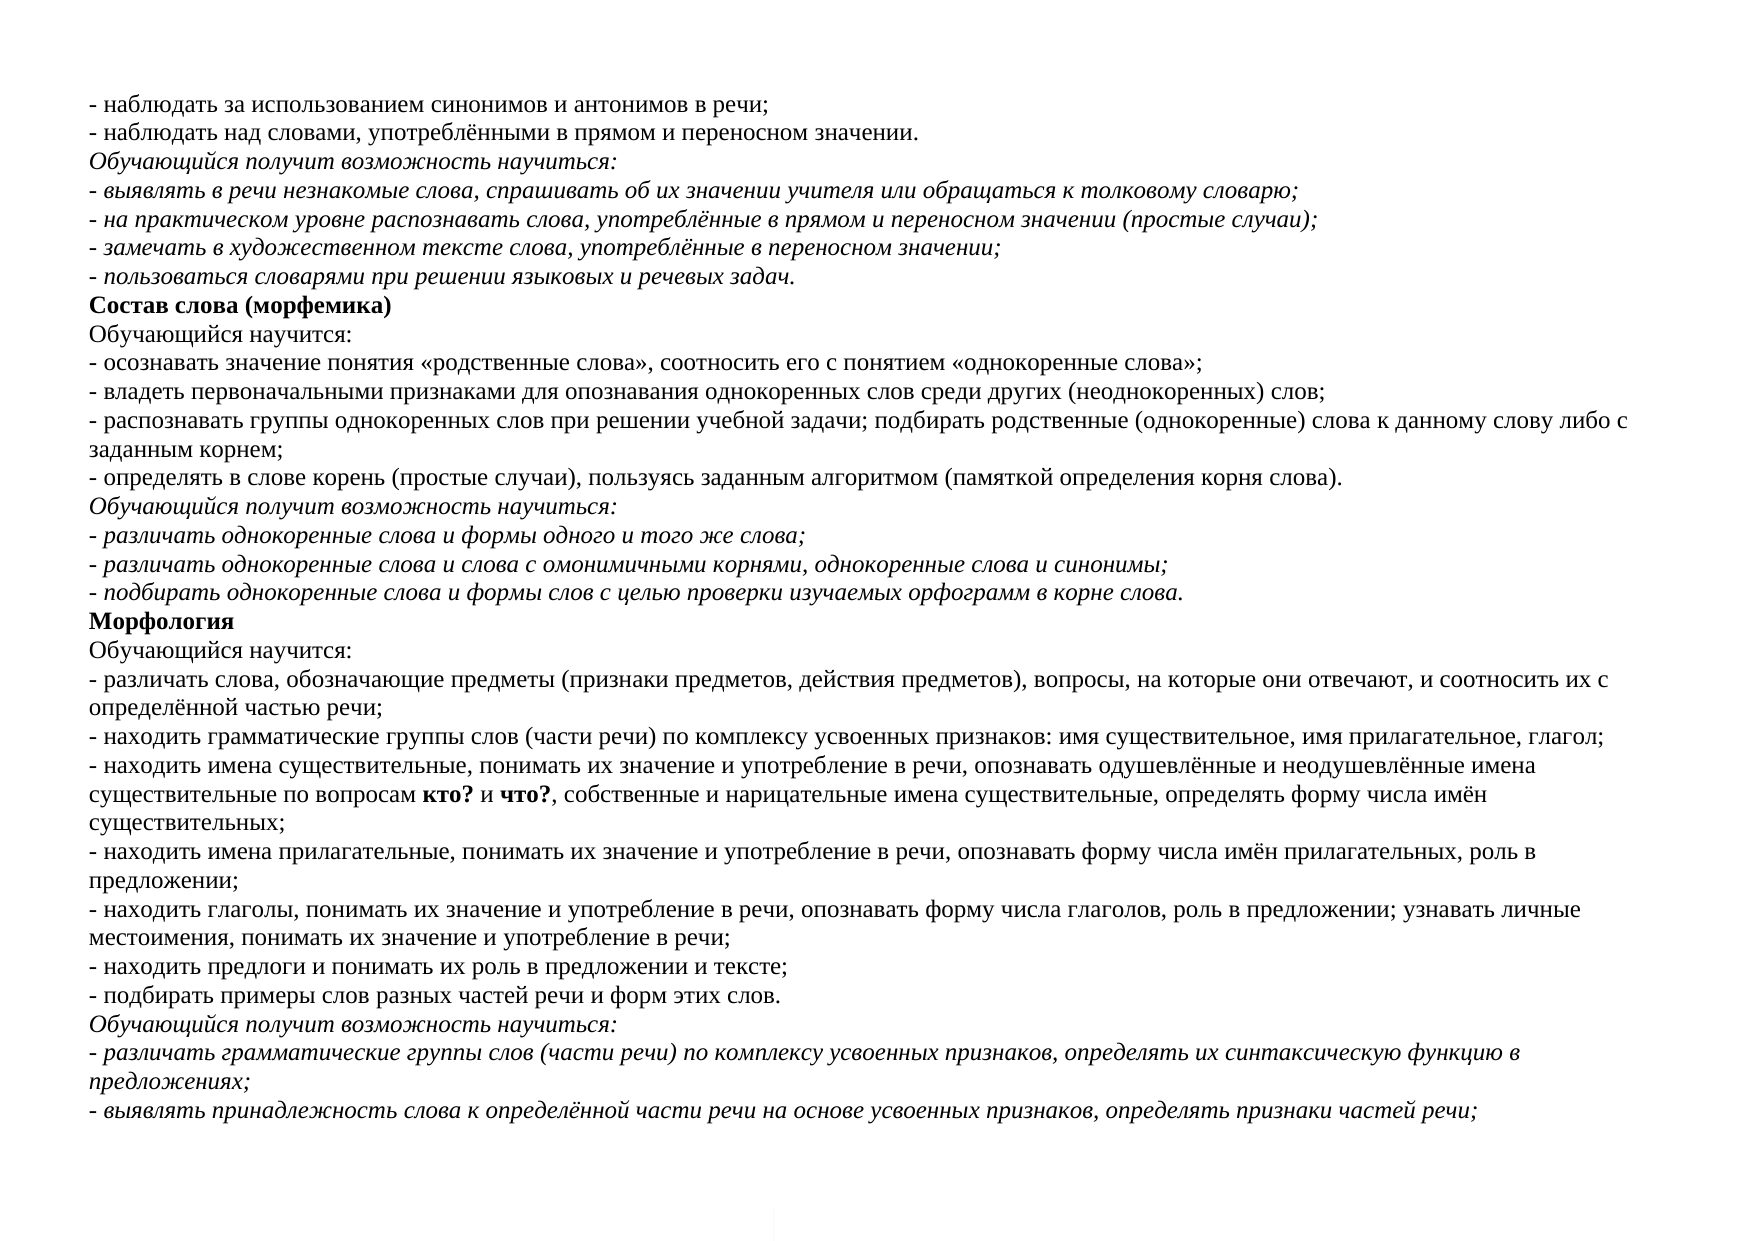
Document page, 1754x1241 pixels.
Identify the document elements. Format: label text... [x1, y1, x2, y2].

text Обучающийся научится: [89, 319, 1665, 347]
text - определять в слове корень (простые случаи), пользуясь заданным алгоритмом (памяткой определения корня слова). [89, 462, 1665, 491]
text - выявлять в речи незнакомые слова, спрашивать об их значении учителя или обращаться к толковому словарю; [89, 175, 1665, 204]
text - подбирать однокоренные слова и формы слов с целью проверки изучаемых орфограмм в корне слова. [89, 577, 1665, 606]
text - владеть первоначальными признаками для опознавания однокоренных слов среди других (неоднокоренных) слов; [89, 376, 1665, 405]
text - наблюдать над словами, употреблёнными в прямом и переносном значении. [89, 117, 1665, 146]
text - различать однокоренные слова и формы одного и того же слова; [89, 520, 1665, 549]
text Обучающийся получит возможность научиться: [89, 1009, 1665, 1037]
text Морфология [89, 606, 1665, 635]
text - наблюдать за использованием синонимов и антонимов в речи; [89, 89, 1665, 117]
text - пользоваться словарями при решении языковых и речевых задач. [89, 261, 1665, 290]
text - находить грамматические группы слов (части речи) по комплексу усвоенных признаков: имя существительное, имя прилагательное, глагол; [89, 721, 1665, 750]
text Обучающийся получит возможность научиться: [89, 491, 1665, 520]
text - на практическом уровне распознавать слова, употреблённые в прямом и переносном значении (простые случаи); [89, 204, 1665, 232]
text - находить глаголы, понимать их значение и употребление в речи, опознавать форму числа глаголов, роль в предложении; узнавать личные местоимения, понимать их значение и употребление в речи; [89, 894, 1665, 951]
text - находить имена прилагательные, понимать их значение и употребление в речи, опознавать форму числа имён прилагательных, роль в предложении; [89, 836, 1665, 894]
text - различать однокоренные слова и слова с омонимичными корнями, однокоренные слова и синонимы; [89, 549, 1665, 577]
text - подбирать примеры слов разных частей речи и форм этих слов. [89, 980, 1665, 1009]
text - различать слова, обозначающие предметы (признаки предметов, действия предметов), вопросы, на которые они отвечают, и соотносить их с определённой частью речи; [89, 664, 1665, 721]
text - осознавать значение понятия «родственные слова», соотносить его с понятием «однокоренные слова»; [89, 347, 1665, 376]
text - находить имена существительные, понимать их значение и употребление в речи, опознавать одушевлённые и неодушевлённые имена существительные по вопросам кто? и что?, собственные и нарицательные имена существительные, определять форму числа имён существительных; [89, 750, 1665, 836]
text - находить предлоги и понимать их роль в предложении и тексте; [89, 951, 1665, 980]
text - выявлять принадлежность слова к определённой части речи на основе усвоенных признаков, определять признаки частей речи; [89, 1095, 1665, 1124]
text Обучающийся научится: [89, 635, 1665, 664]
text Обучающийся получит возможность научиться: [89, 146, 1665, 175]
text - различать грамматические группы слов (части речи) по комплексу усвоенных признаков, определять их синтаксическую функцию в предложениях; [89, 1037, 1665, 1095]
text Состав слова (морфемика) [89, 290, 1665, 319]
text - распознавать группы однокоренных слов при решении учебной задачи; подбирать родственные (однокоренные) слова к данному слову либо с заданным корнем; [89, 405, 1665, 462]
text - замечать в художественном тексте слова, употреблённые в переносном значении; [89, 232, 1665, 261]
